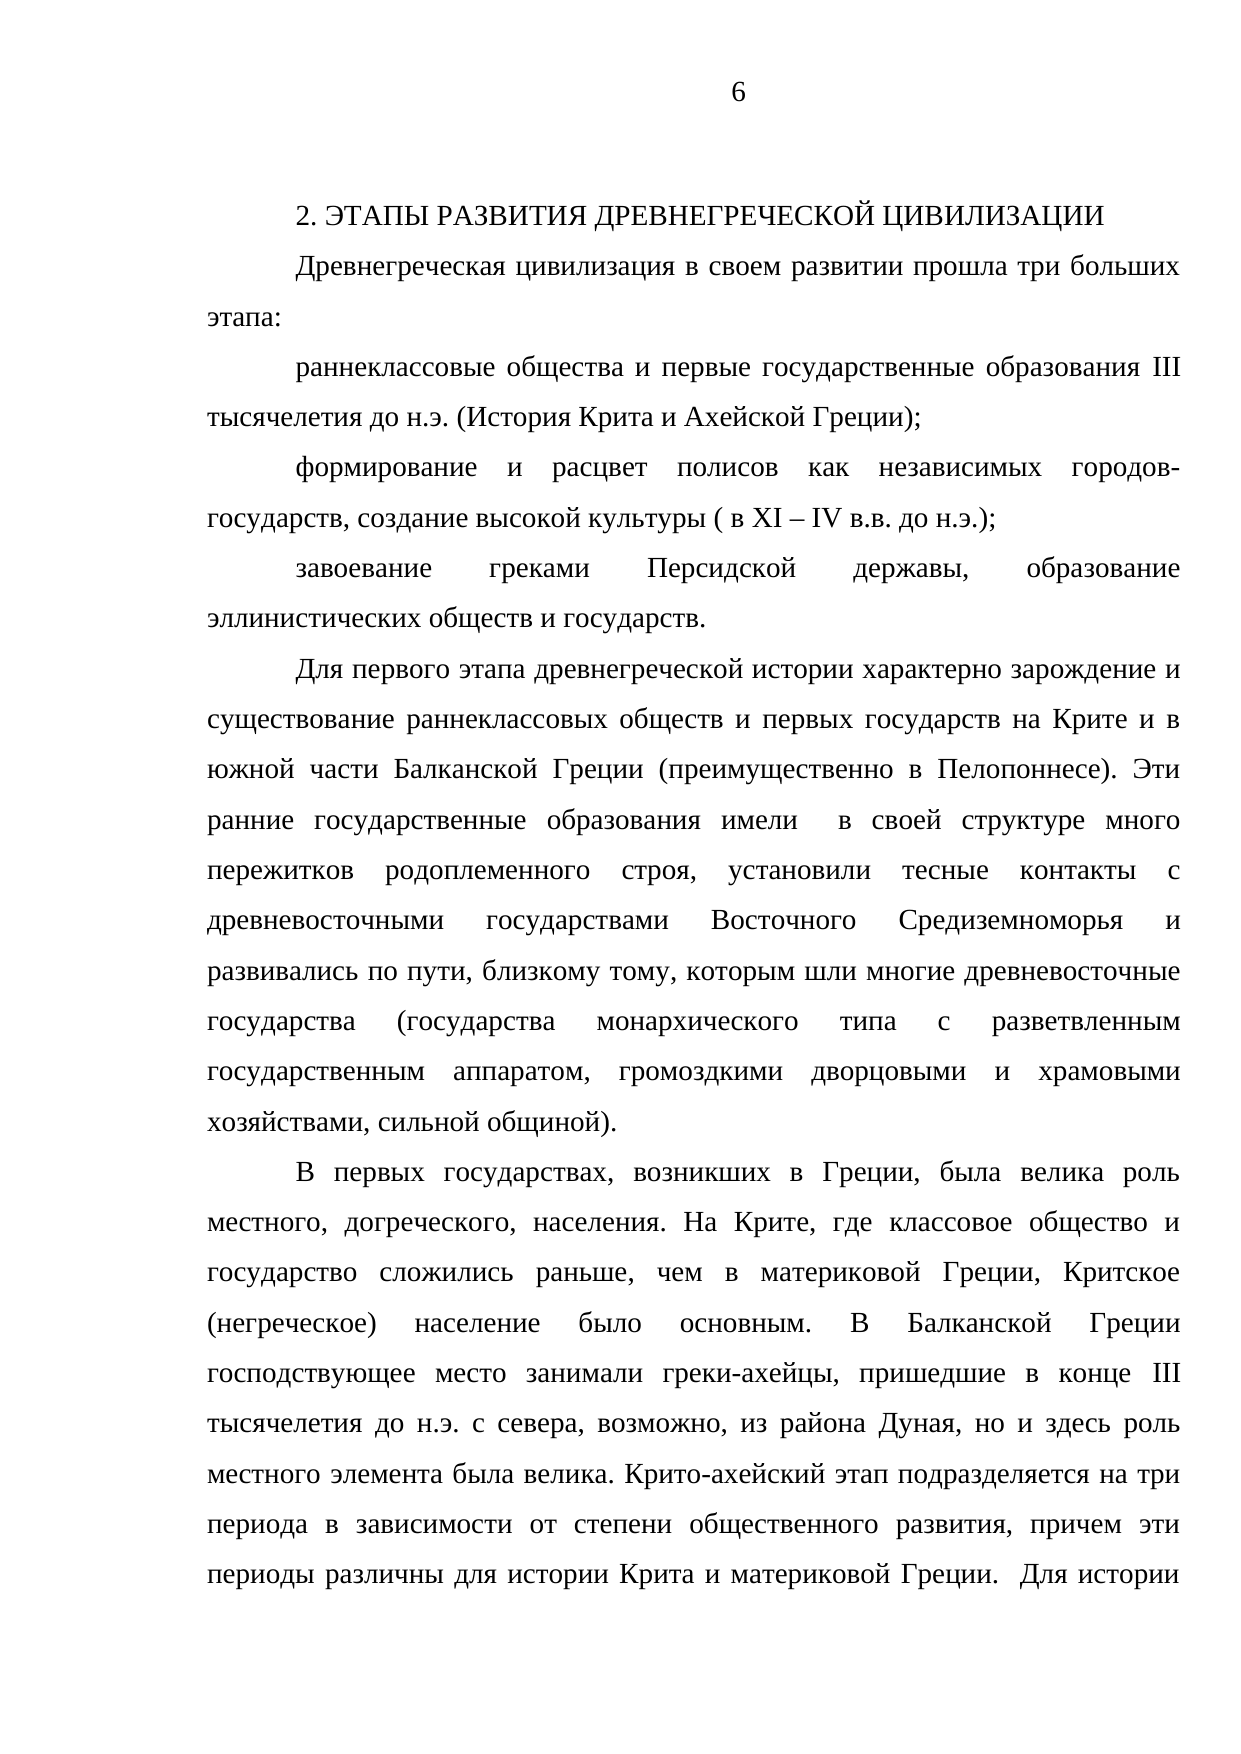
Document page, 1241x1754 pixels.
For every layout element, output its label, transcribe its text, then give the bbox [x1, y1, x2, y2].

text Древнегреческая цивилизация в своем развитии прошла три больших этапа: [207, 248, 1181, 332]
text раннеклассовые общества и первые государственные образования III тысячелетия до н.э. (История Крита и Ахейской Греции); [207, 349, 1181, 433]
text 2. ЭТАПЫ РАЗВИТИЯ ДРЕВНЕГРЕЧЕСКОЙ ЦИВИЛИЗАЦИИ [207, 198, 1181, 232]
text Для первого этапа древнегреческой истории характерно зарождение и существование раннеклассовых обществ и первых государств на Крите и в южной части Балканской Греции (преимущественно в Пелопоннесе). Эти ранние государственные образования имели в своей структуре много пережитков родоплеменного строя, установили тесные контакты с древневосточными государствами Восточного Средиземноморья и развивались по пути, близкому тому, которым шли многие древневосточные государства (государства монархического типа с разветвленным государственным аппаратом, громоздкими дворцовыми и храмовыми хозяйствами, сильной общиной). [207, 651, 1181, 1137]
text завоевание греками Персидской державы, образование эллинистических обществ и государств. [207, 550, 1181, 634]
text формирование и расцвет полисов как независимых городов-государств, создание высокой культуры ( в XI – IV в.в. до н.э.); [207, 449, 1181, 533]
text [207, 1154, 1181, 1590]
